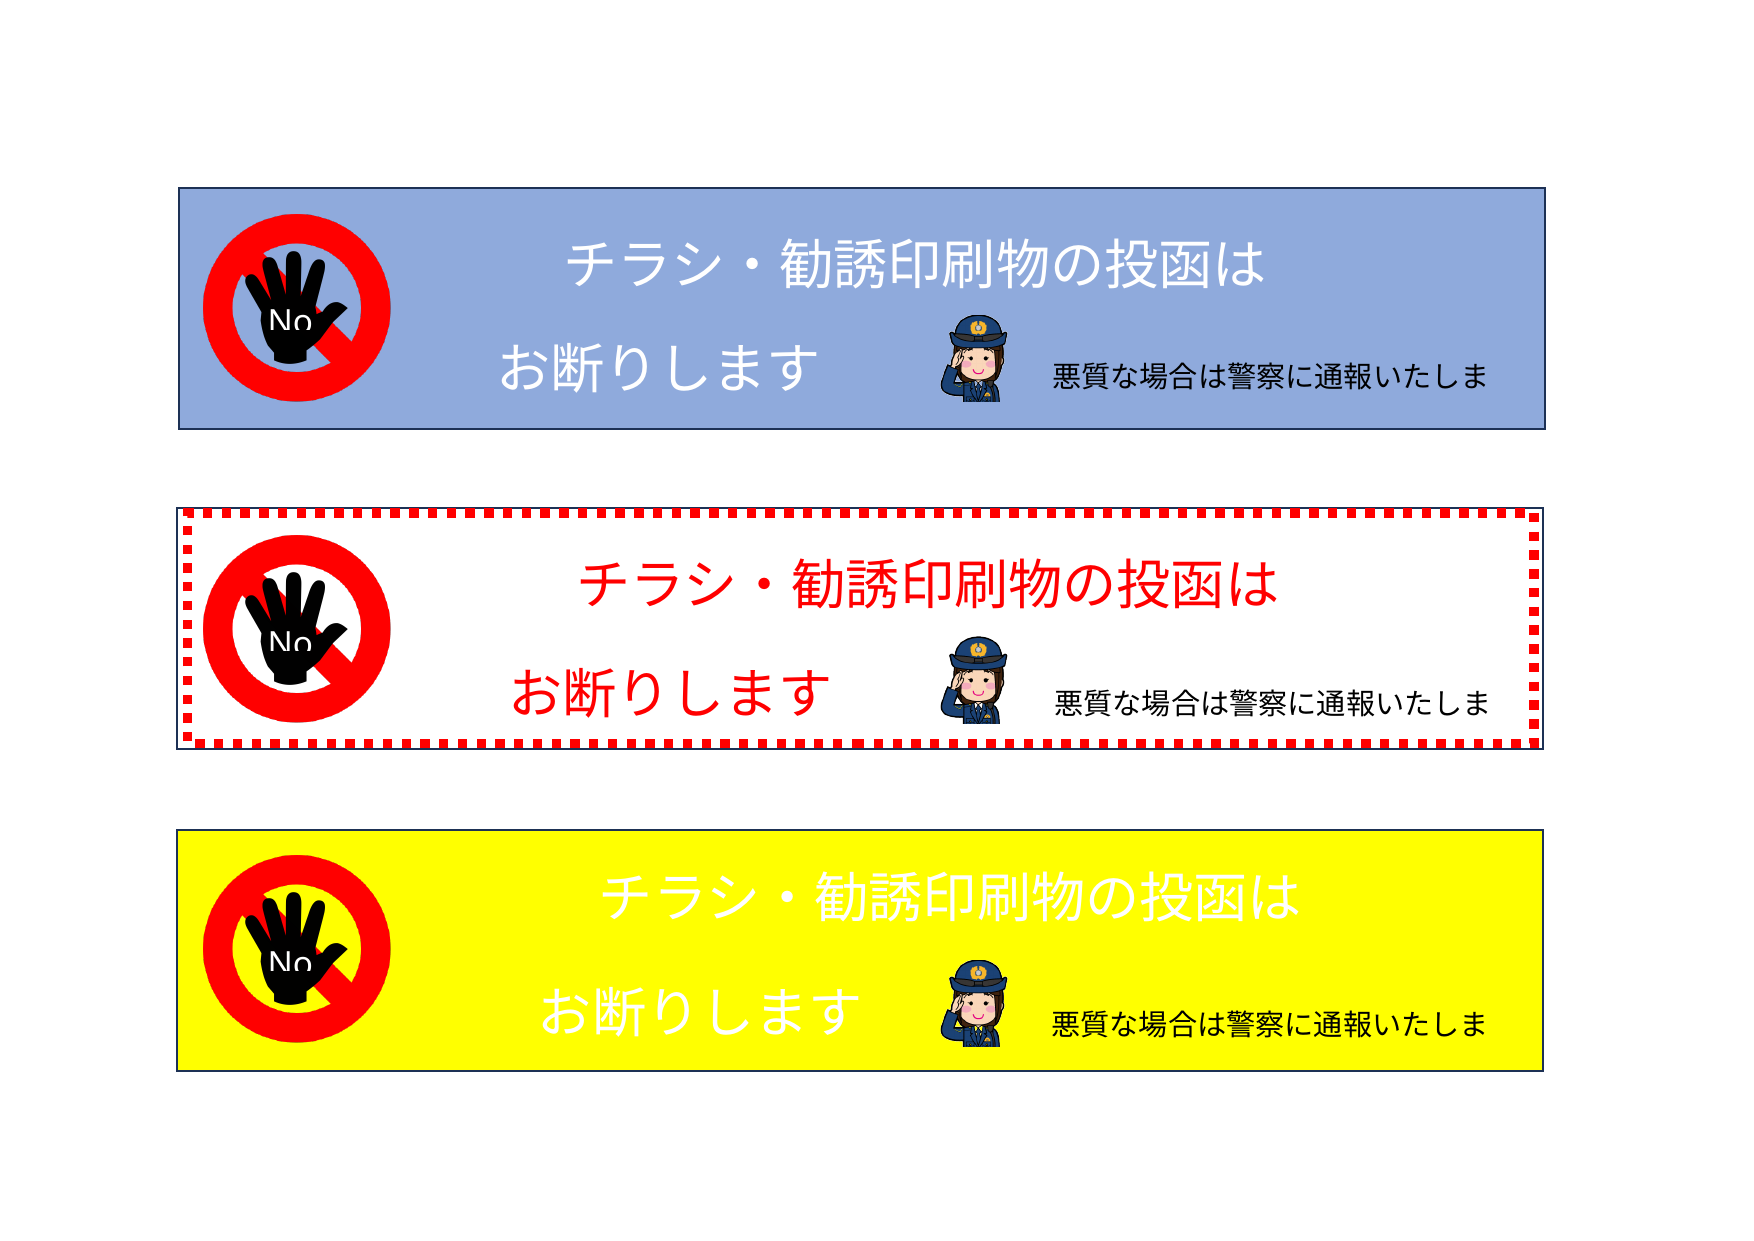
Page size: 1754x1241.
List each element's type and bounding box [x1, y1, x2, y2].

picture [931, 315, 1022, 402]
picture [178, 830, 415, 1067]
picture [178, 189, 415, 426]
picture [931, 960, 1022, 1047]
picture [178, 510, 415, 747]
picture [931, 636, 1022, 724]
